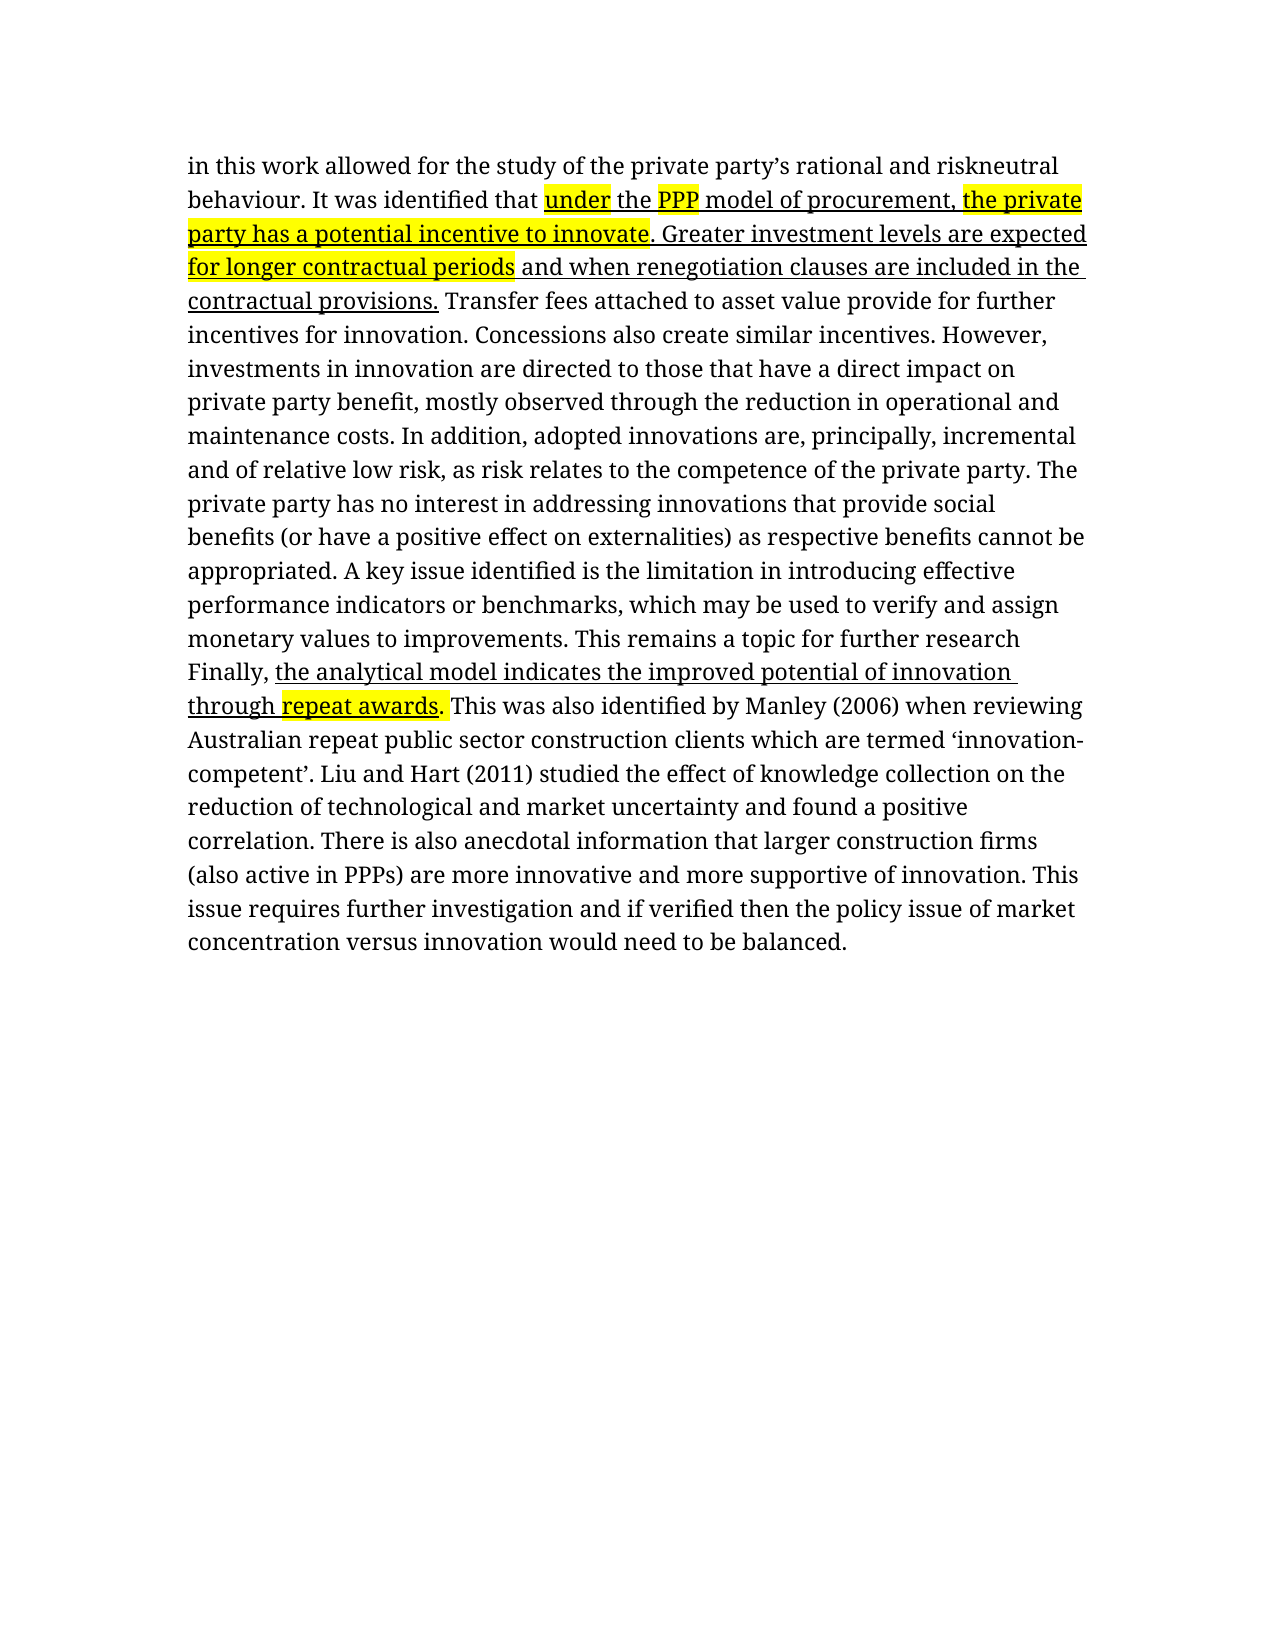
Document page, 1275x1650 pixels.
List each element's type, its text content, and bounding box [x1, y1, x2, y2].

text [187, 150, 1087, 244]
